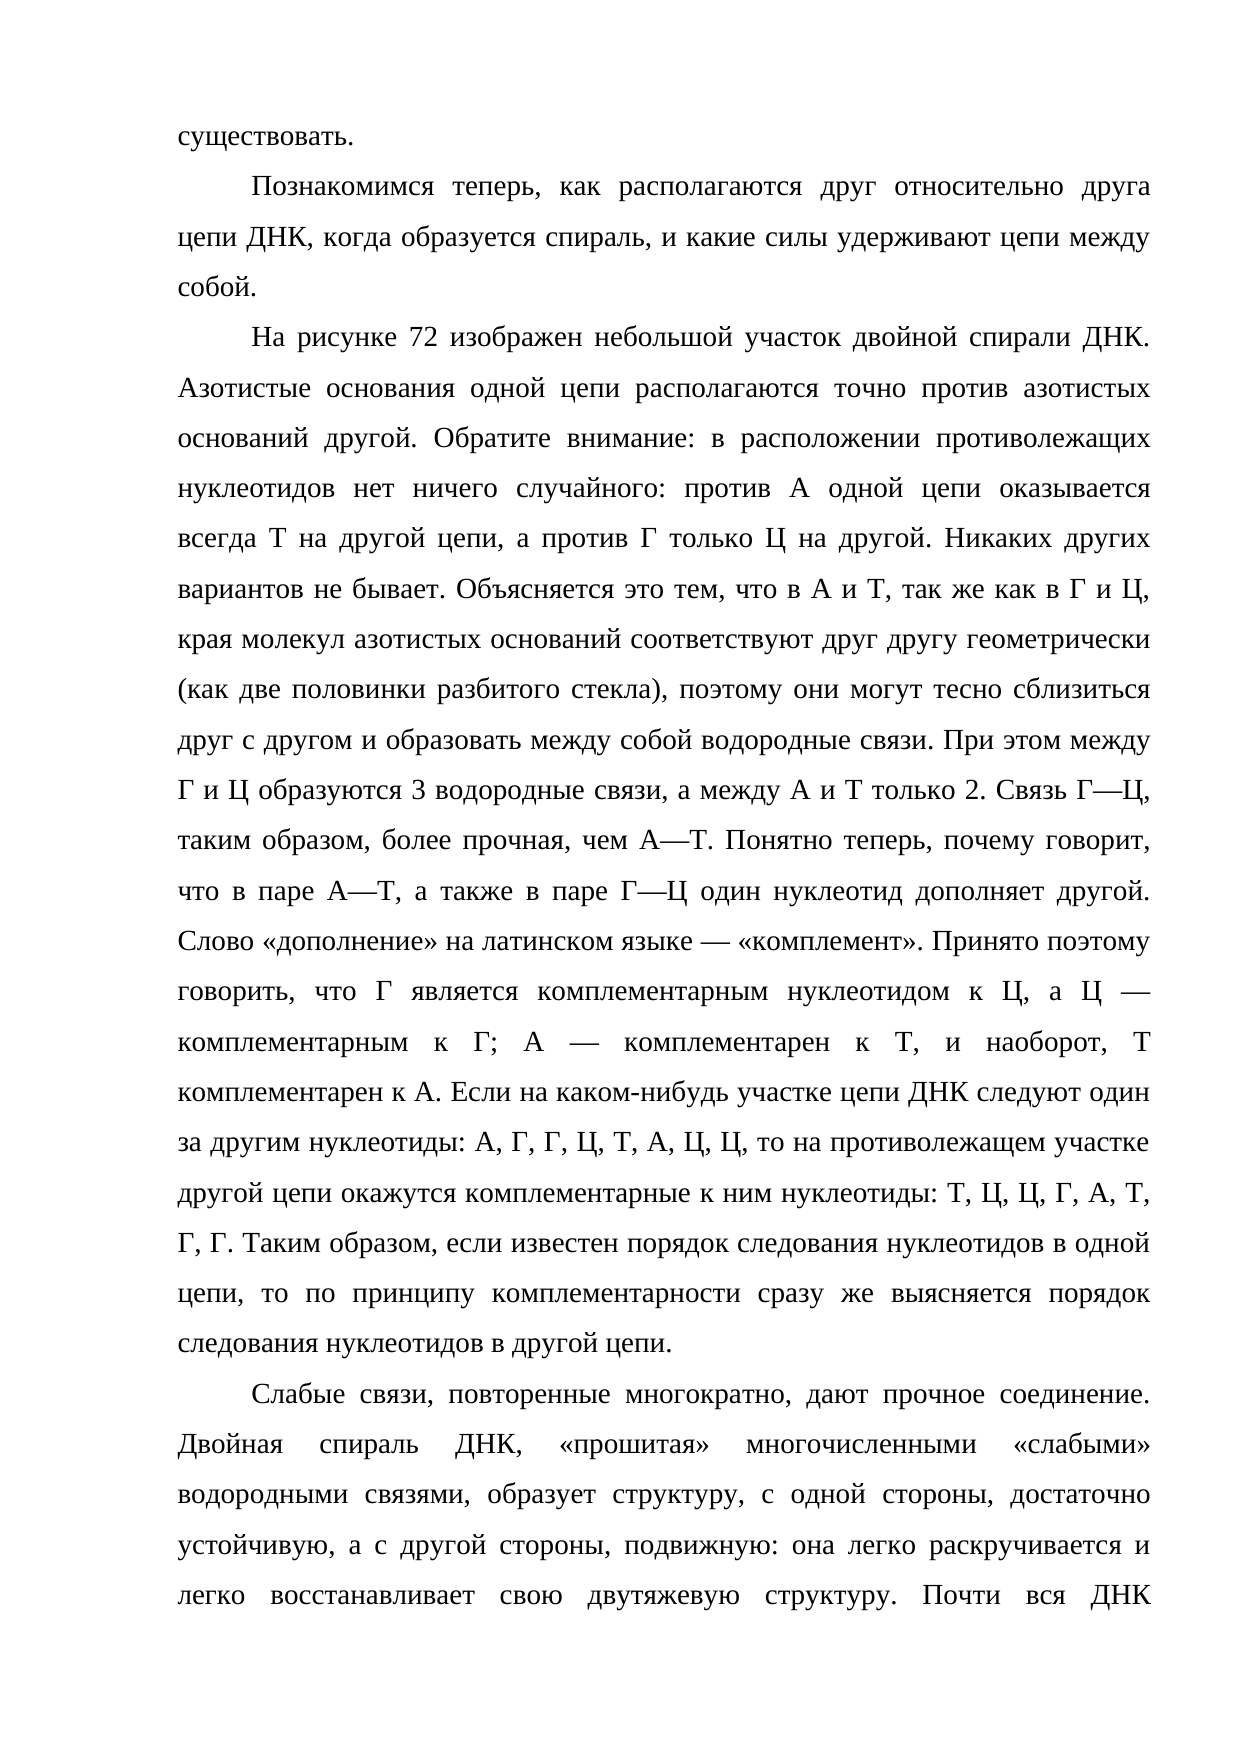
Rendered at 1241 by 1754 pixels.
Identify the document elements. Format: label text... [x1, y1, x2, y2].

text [177, 118, 1152, 152]
text На рисунке 72 изображен небольшой участок двойной спирали ДНК. Азотистые основания одной цепи располагаются точно против азотистых оснований другой. Обратите внимание: в расположении противолежащих нуклеотидов нет ничего случайного: против А одной цепи оказывается всегда Т на другой цепи, а против Г только Ц на другой. Никаких других вариантов не бывает. Объясняется это тем, что в А и Т, так же как в Г и Ц, края молекул азотистых оснований соответствуют друг другу геометрически (как две половинки разбитого стекла), поэтому они могут тесно сблизиться друг с другом и образовать между собой водородные связи. При этом между Г и Ц образуются 3 водородные связи, а между А и Т только 2. Связь Г—Ц, таким образом, более прочная, чем А—Т. Понятно теперь, почему говорит, что в паре А—Т, а также в паре Г—Ц один нуклеотид дополняет другой. Слово «дополнение» на латинском языке — «комплемент». Принято поэтому говорить, что Г является комплементарным нуклеотидом к Ц, а Ц — комплементарным к Г; А — комплементарен к Т, и наоборот, Т комплементарен к А. Если на каком-нибудь участке цепи ДНК следуют один за другим нуклеотиды: А, Г, Г, Ц, Т, А, Ц, Ц, то на противолежащем участке другой цепи окажутся комплементарные к ним нуклеотиды: Т, Ц, Ц, Г, А, Т, Г, Г. Таким образом, если известен порядок следования нуклеотидов в одной цепи, то по принципу комплементарности сразу же выясняется порядок следования нуклеотидов в другой цепи. [177, 319, 1152, 1359]
text Познакомимся теперь, как располагаются друг относительно друга цепи ДНК, когда образуется спираль, и какие силы удерживают цепи между собой. [177, 168, 1152, 303]
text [177, 1376, 1152, 1611]
